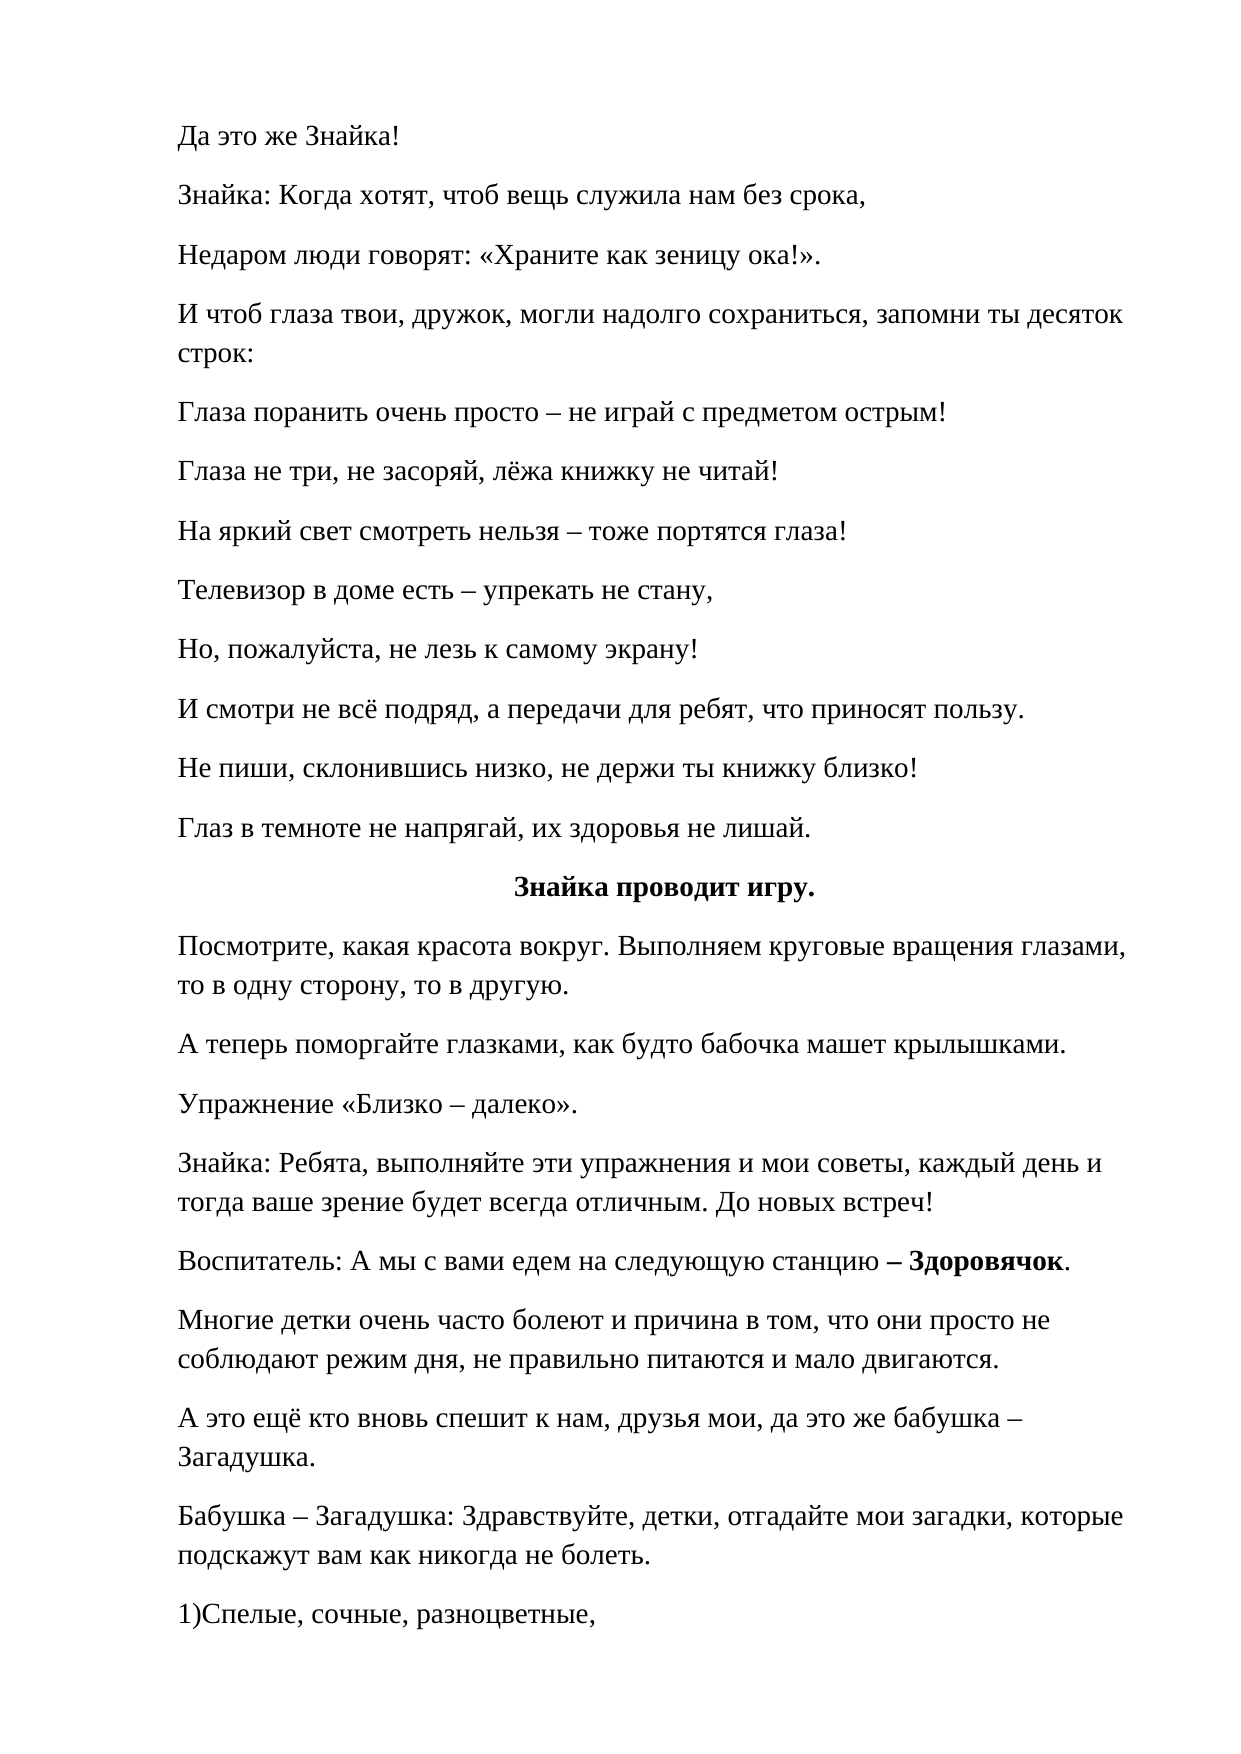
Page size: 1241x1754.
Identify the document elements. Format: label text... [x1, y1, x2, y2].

text Но, пожалуйста, не лезь к самому экрану! [177, 632, 1152, 665]
text Знайка: Ребята, выполняйте эти упражнения и мои советы, каждый день и тогда ваше зрение будет всегда отличным. До новых встреч! [177, 1145, 1152, 1217]
text Глаза не три, не засоряй, лёжа книжку не читай! [177, 453, 1152, 487]
text 1)Спелые, сочные, разноцветные, [177, 1596, 1152, 1630]
text Глаз в темноте не напрягай, их здоровья не лишай. [177, 810, 1152, 843]
text Воспитатель: А мы с вами едем на следующую станцию – Здоровячок. [177, 1243, 1152, 1277]
text Упражнение «Близко – далеко». [177, 1086, 1152, 1119]
text Бабушка – Загадушка: Здравствуйте, детки, отгадайте мои загадки, которые подскажут вам как никогда не болеть. [177, 1498, 1152, 1570]
text Глаза поранить очень просто – не играй с предметом острым! [177, 394, 1152, 428]
text Недаром люди говорят: «Храните как зеницу ока!». [177, 237, 1152, 270]
text Посмотрите, какая красота вокруг. Выполняем круговые вращения глазами, то в одну сторону, то в другую. [177, 928, 1152, 1001]
text Телевизор в доме есть – упрекать не стану, [177, 572, 1152, 606]
text А теперь поморгайте глазками, как будто бабочка машет крылышками. [177, 1026, 1152, 1060]
text А это ещё кто вновь спешит к нам, друзья мои, да это же бабушка – Загадушка. [177, 1400, 1152, 1472]
text Знайка проводит игру. [177, 869, 1152, 903]
text Да это же Знайка! [177, 118, 1152, 152]
text И чтоб глаза твои, дружок, могли надолго сохраниться, запомни ты десяток строк: [177, 296, 1152, 368]
text На яркий свет смотреть нельзя – тоже портятся глаза! [177, 513, 1152, 546]
text И смотри не всё подряд, а передачи для ребят, что приносят пользу. [177, 691, 1152, 724]
text Знайка: Когда хотят, чтоб вещь служила нам без срока, [177, 177, 1152, 211]
text Не пиши, склонившись низко, не держи ты книжку близко! [177, 750, 1152, 784]
text Многие детки очень часто болеют и причина в том, что они просто не соблюдают режим дня, не правильно питаются и мало двигаются. [177, 1302, 1152, 1374]
